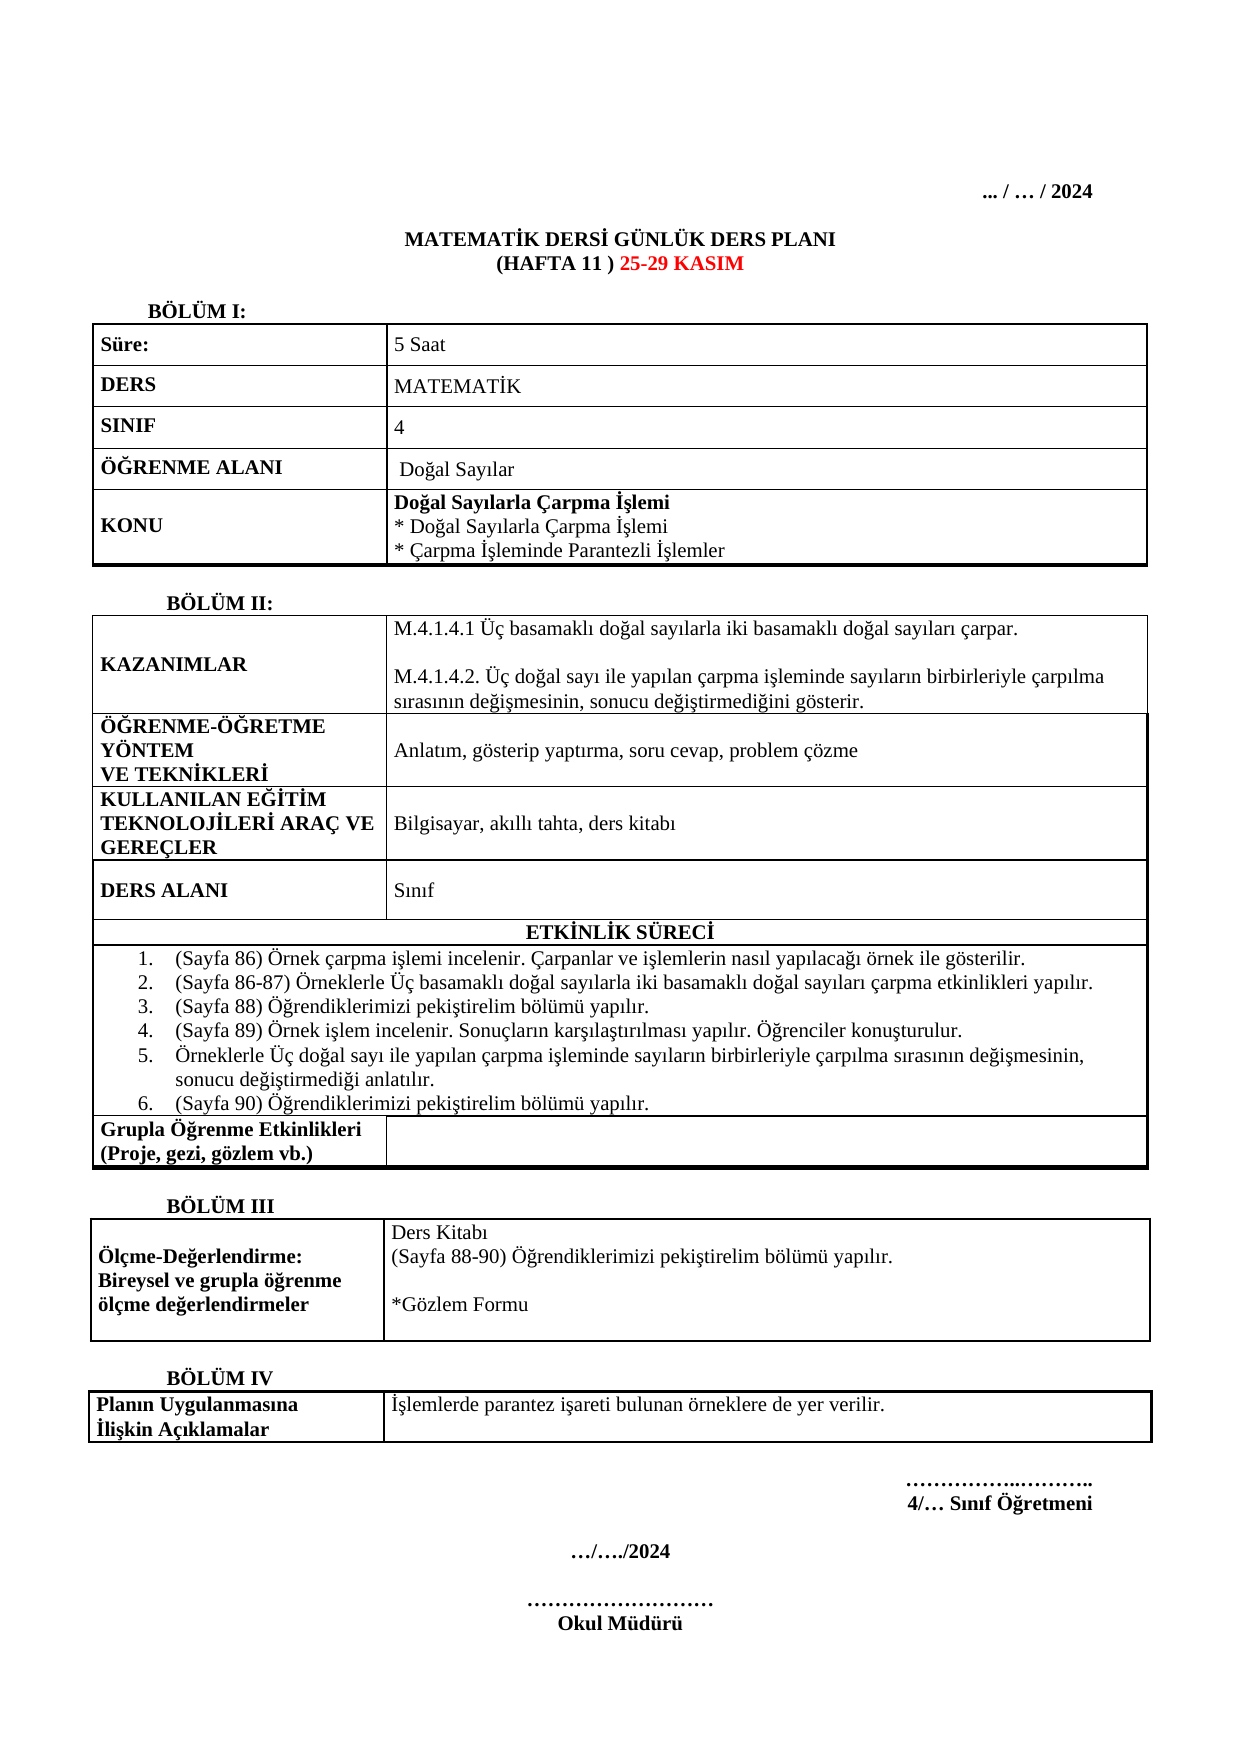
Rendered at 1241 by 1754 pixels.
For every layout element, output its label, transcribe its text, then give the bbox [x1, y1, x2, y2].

table_cell Grupla Öğrenme Etkinlikleri (Proje, gezi, gözlem vb.) [94, 1116, 386, 1165]
text BÖLÜM II: [148, 591, 1092, 615]
table_header KAZANIMLAR [93, 616, 386, 713]
table_cell (Sayfa 86) Örnek çarpma işlemi incelenir. Çarpanlar ve işlemlerin nasıl yapılacağı örnek ile gösterilir. (Sayfa 86-87) Örneklerle Üç basamaklı doğal sayılarla iki basamaklı doğal sayıları çarpma etkinlikleri yapılır. (Sayfa 88) Öğrendiklerimizi pekiştirelim bölümü yapılır. (Sayfa 89) Örnek işlem incelenir. Sonuçların karşılaştırılması yapılır. Öğrenciler konuşturulur. Örneklerle Üç doğal sayı ile yapılan çarpma işleminde sayıların birbirleriyle çarpılma sırasının değişmesinin, sonucu değiştirmediği anlatılır. (Sayfa 90) Öğrendiklerimizi pekiştirelim bölümü yapılır. [94, 946, 1146, 1115]
table_cell MATEMATİK [388, 366, 1146, 406]
text ... / … / 2024 [148, 179, 1092, 203]
table_cell Anlatım, gösterip yaptırma, soru cevap, problem çözme [387, 714, 1146, 786]
text …/…./2024 [148, 1539, 1092, 1563]
table_header M.4.1.4.1 Üç basamaklı doğal sayılarla iki basamaklı doğal sayıları çarpar. M.4.1.4.2. Üç doğal sayı ile yapılan çarpma işleminde sayıların birbirleriyle çarpılma sırasının değişmesinin, sonucu değiştirmediğini gösterir. [387, 616, 1147, 713]
table_header Ders Kitabı (Sayfa 88-90) Öğrendiklerimizi pekiştirelim bölümü yapılır. *Gözlem Formu [385, 1220, 1149, 1340]
text ……………………… [148, 1587, 1092, 1611]
table_cell KULLANILAN EĞİTİM TEKNOLOJİLERİ ARAÇ VE GEREÇLER [93, 787, 386, 859]
text BÖLÜM I: [148, 299, 1092, 323]
text (HAFTA 11 ) 25-29 KASIM [148, 251, 1092, 275]
table_cell Bilgisayar, akıllı tahta, ders kitabı [387, 787, 1146, 859]
table_header Planın Uygulanmasına İlişkin Açıklamalar [90, 1393, 383, 1441]
text 4/… Sınıf Öğretmeni [148, 1491, 1092, 1515]
table_cell ÖĞRENME ALANI [94, 449, 386, 489]
table_header 5 Saat [388, 325, 1146, 365]
table_header İşlemlerde parantez işareti bulunan örneklere de yer verilir. [385, 1393, 1150, 1441]
table_header Süre: [94, 325, 386, 365]
table_cell SINIF [94, 407, 386, 447]
table_cell DERS [94, 366, 386, 406]
table_header Ölçme-Değerlendirme: Bireysel ve grupla öğrenme ölçme değerlendirmeler [92, 1220, 383, 1340]
table_cell DERS ALANI [94, 861, 386, 918]
table_cell ETKİNLİK SÜRECİ [94, 920, 1146, 944]
subtitle BÖLÜM IV [148, 1366, 1092, 1390]
table_cell 4 [388, 407, 1146, 447]
table_cell KONU [94, 490, 386, 562]
text MATEMATİK DERSİ GÜNLÜK DERS PLANI [148, 227, 1092, 251]
table_cell Doğal Sayılarla Çarpma İşlemi * Doğal Sayılarla Çarpma İşlemi * Çarpma İşleminde Parantezli İşlemler [388, 490, 1146, 562]
subtitle BÖLÜM III [148, 1194, 1092, 1218]
text ……………..……….. [148, 1467, 1092, 1491]
text Okul Müdürü [148, 1611, 1092, 1635]
table_cell ÖĞRENME-ÖĞRETME YÖNTEM VE TEKNİKLERİ [93, 714, 386, 786]
table_cell [387, 1117, 1146, 1165]
table_cell Doğal Sayılar [388, 449, 1146, 489]
table_cell Sınıf [387, 861, 1146, 918]
